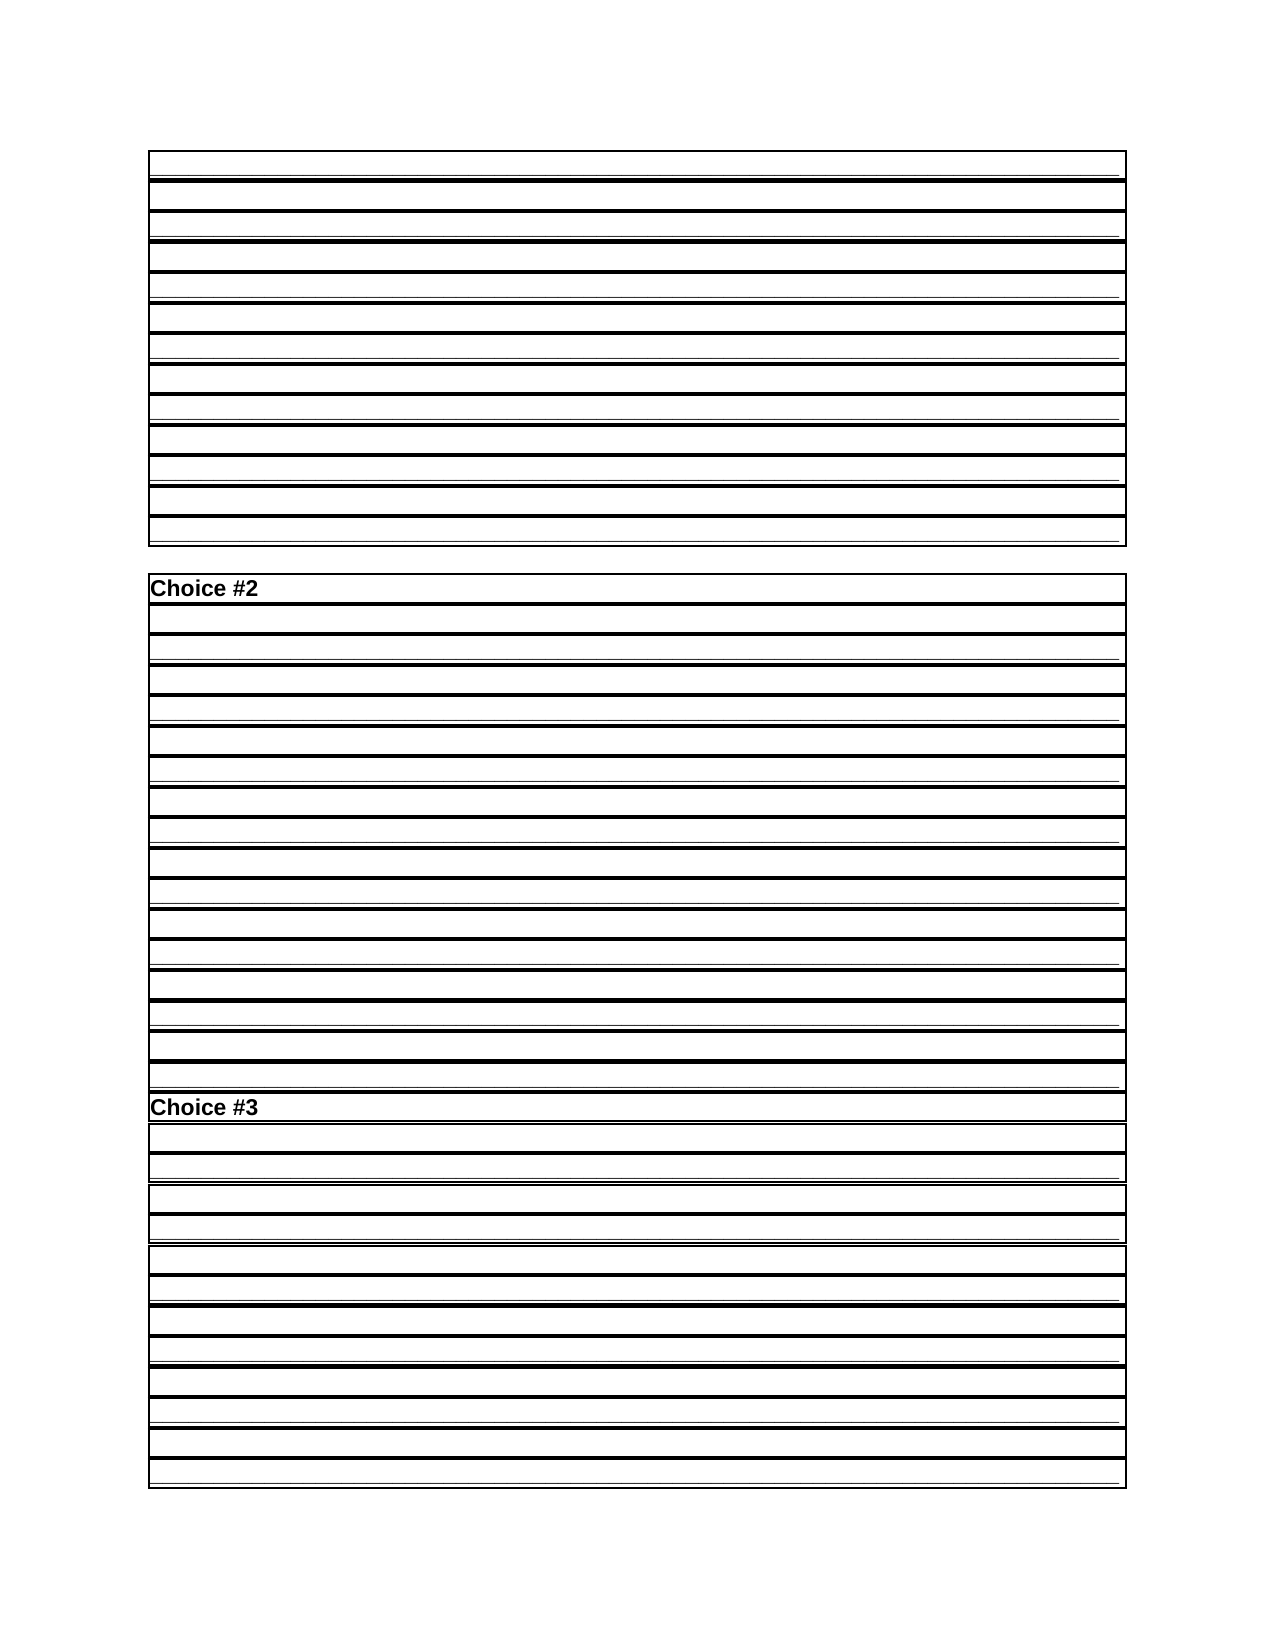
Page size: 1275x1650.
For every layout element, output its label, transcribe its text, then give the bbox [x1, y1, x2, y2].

text ____________________________________________________________________________ [150, 1277, 1125, 1303]
text ____________________________________________________________________________ [150, 941, 1125, 968]
text ____________________________________________________________________________ [150, 880, 1125, 907]
text ____________________________________________________________________________ [150, 1064, 1125, 1090]
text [150, 213, 1125, 239]
text ____________________________________________________________________________ [150, 457, 1125, 484]
text ____________________________________________________________________________ [150, 335, 1125, 362]
text ____________________________________________________________________________ [150, 518, 1125, 545]
text ____________________________________________________________________________ [150, 697, 1125, 724]
text ____________________________________________________________________________ [150, 758, 1125, 785]
text ____________________________________________________________________________ [150, 1216, 1125, 1242]
text ____________________________________________________________________________ [150, 396, 1125, 423]
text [150, 1460, 1125, 1487]
text Choice #2 [150, 575, 1125, 602]
text ____________________________________________________________________________ [150, 274, 1125, 301]
text ____________________________________________________________________________ [150, 819, 1125, 846]
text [150, 1399, 1125, 1426]
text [150, 152, 1125, 178]
text Choice #3 [150, 1094, 1125, 1120]
text ____________________________________________________________________________ [150, 1003, 1125, 1029]
text ____________________________________________________________________________ [150, 636, 1125, 663]
text ____________________________________________________________________________ [150, 1338, 1125, 1364]
text ____________________________________________________________________________ [150, 1155, 1125, 1181]
